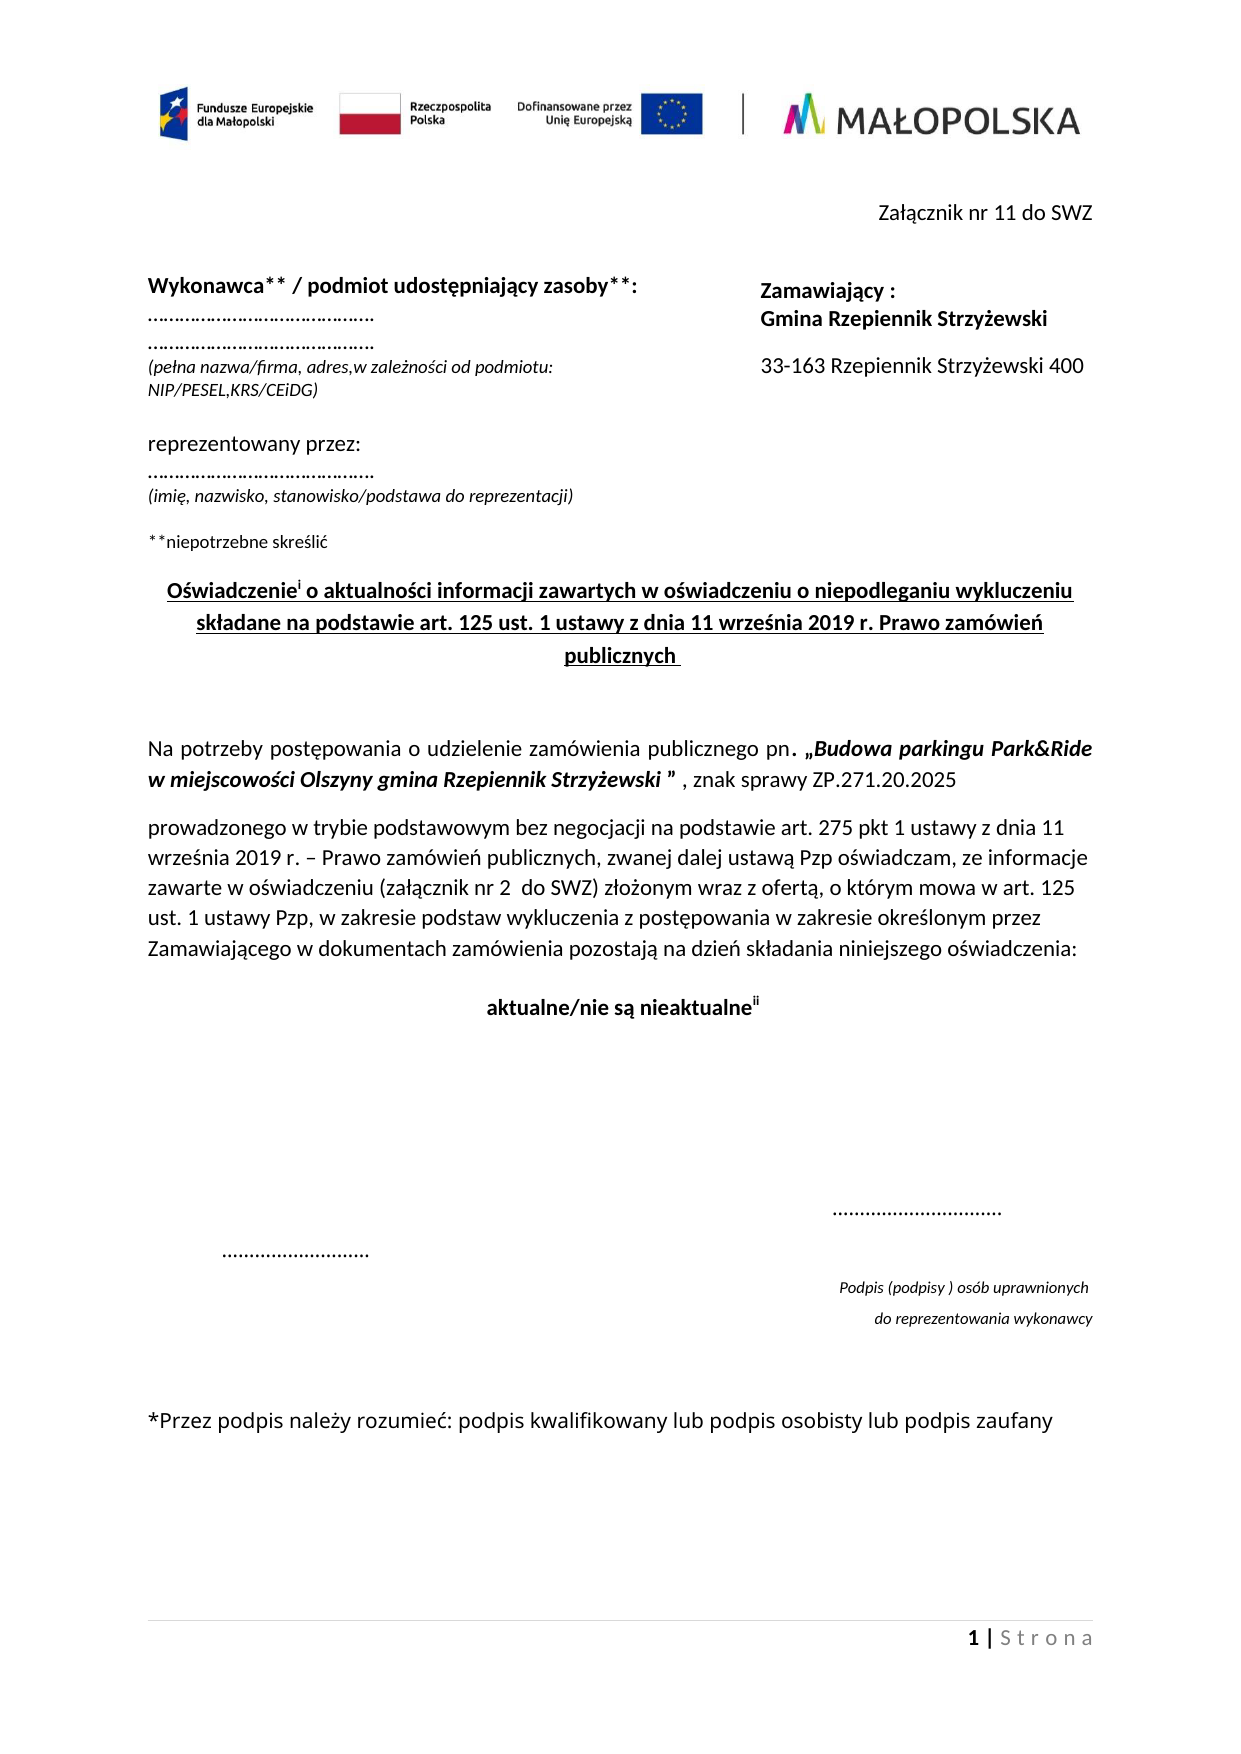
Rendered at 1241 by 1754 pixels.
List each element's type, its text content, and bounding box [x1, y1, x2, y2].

text Podpis (podpisy ) osób uprawnionych do reprezentowania wykonawcy [148, 1278, 1093, 1328]
text reprezentowany przez: [148, 429, 1093, 457]
text prowadzonego w trybie podstawowym bez negocjacji na podstawie art. 275 pkt 1 ustawy z dnia 11 września 2019 r. – Prawo zamówień publicznych, zwanej dalej ustawą Pzp oświadczam, ze informacje zawarte w oświadczeniu (załącznik nr 2 do SWZ) złożonym wraz z ofertą, o którym mowa w art. 125 ust. 1 ustawy Pzp, w zakresie podstaw wykluczenia z postępowania w zakresie określonym przez Zamawiającego w dokumentach zamówienia pozostają na dzień składania niniejszego oświadczenia: [148, 813, 1093, 962]
text Na potrzeby postępowania o udzielenie zamówienia publicznego pn. „Budowa parkingu Park&Ride w miejscowości Olszyny gmina Rzepiennik Strzyżewski ” , znak sprawy ZP.271.20.2025 [148, 734, 1093, 794]
text ………………………….……………………… [221, 1193, 1093, 1264]
text (imię, nazwisko, stanowisko/podstawa do reprezentacji) [148, 485, 1093, 508]
text Oświadczenie o aktualności informacji zawartych w oświadczeniu o niepodleganiu wykluczeniu składane na podstawie art. 125 ust. 1 ustawy z dnia 11 września 2019 r. Prawo zamówień publicznych [148, 576, 1093, 669]
text Wykonawca** / podmiot udostępniający zasoby**: [148, 271, 745, 299]
text (pełna nazwa/firma, adres,w zależności od podmiotu: NIP/PESEL,KRS/CEiDG) [148, 355, 745, 401]
text **niepotrzebne skreślić [148, 531, 1093, 553]
text *Przez podpis należy rozumieć: podpis kwalifikowany lub podpis osobisty lub podpis zaufany [148, 1407, 1093, 1435]
text ……………………………………. [148, 299, 745, 327]
text ……………………………………. [148, 327, 745, 355]
text Załącznik nr 11 do SWZ [148, 198, 1093, 226]
text ……………………………………. [148, 457, 1093, 485]
text aktualne/nie są nieaktualne [148, 993, 1093, 1021]
